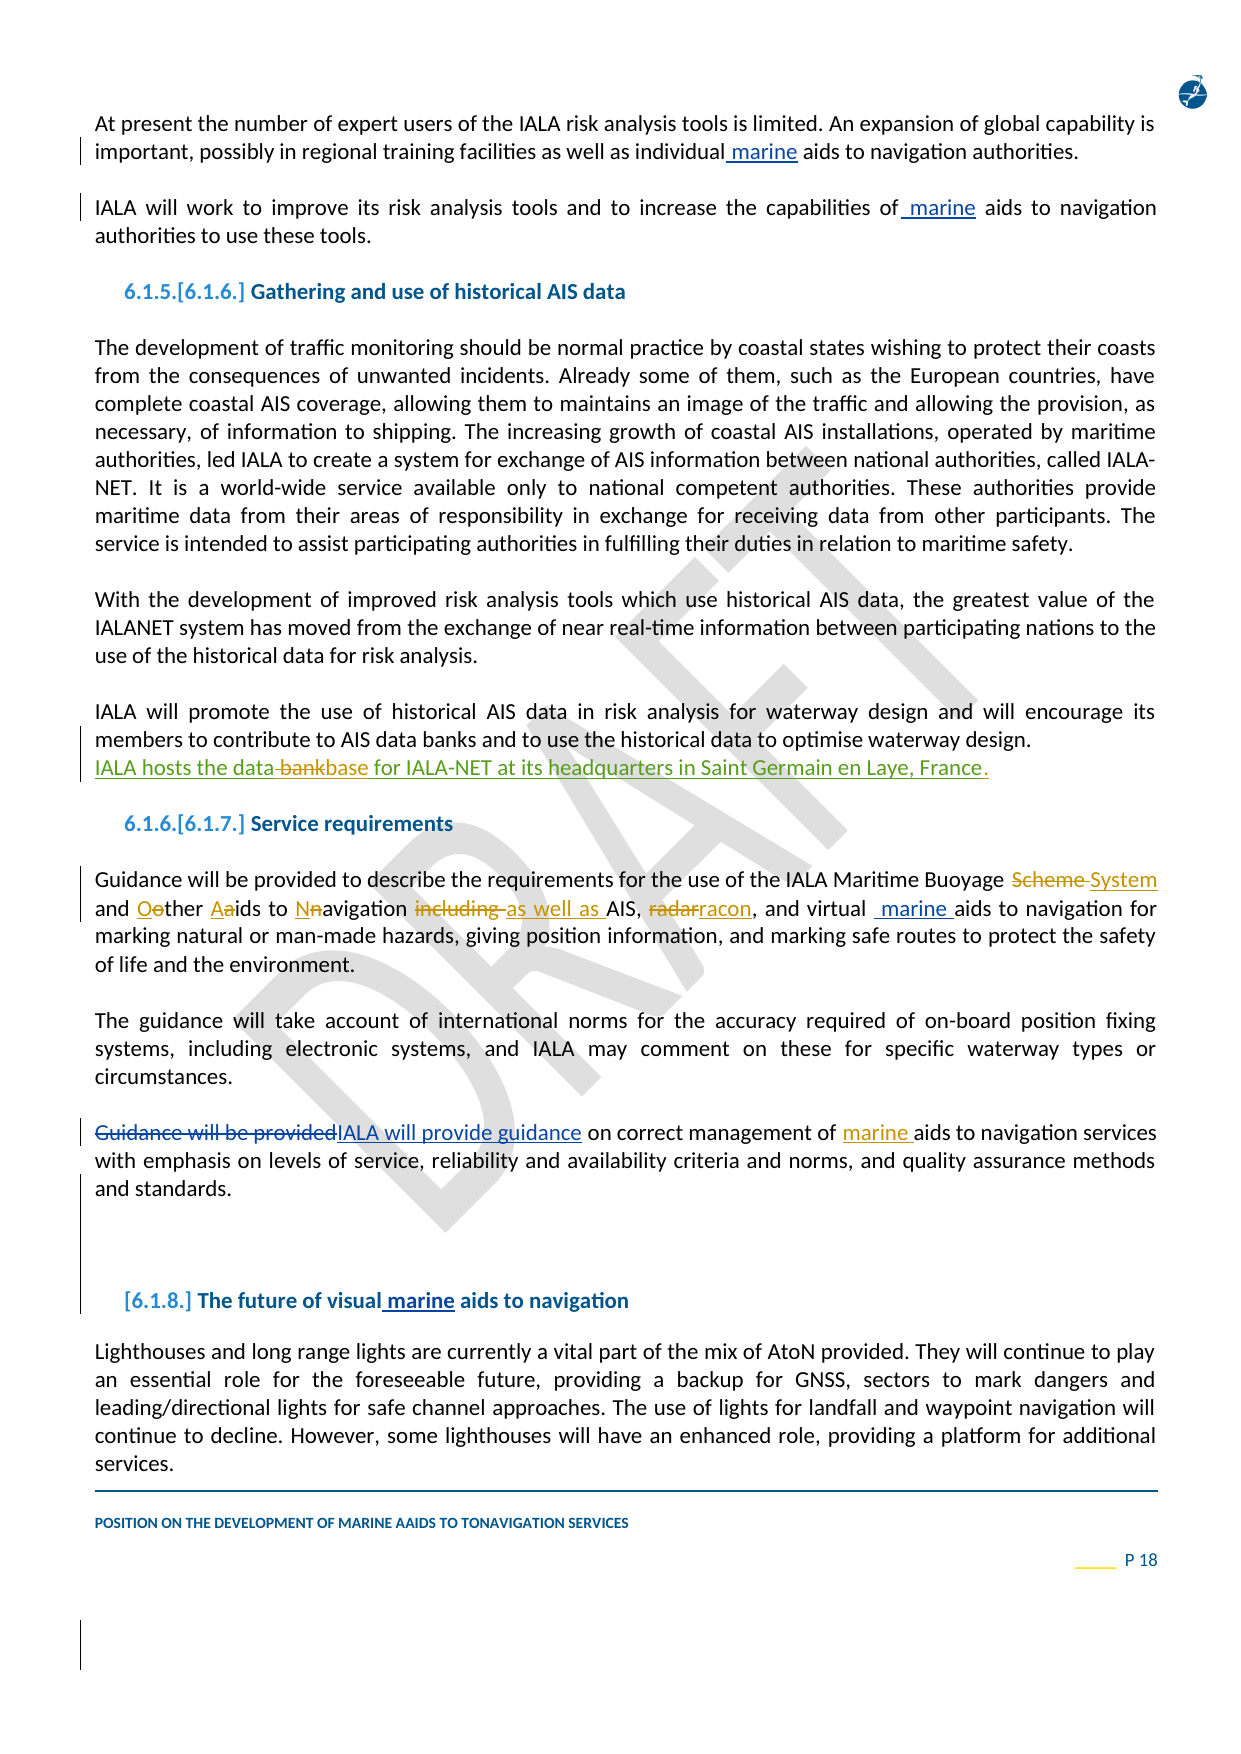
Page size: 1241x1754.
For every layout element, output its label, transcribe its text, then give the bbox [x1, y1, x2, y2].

text The guidance will take account of international norms for the accuracy required of on-board position fixing systems, including electronic systems, and IALA may comment on these for specific waterway types or circumstances. [94, 1006, 1157, 1090]
subtitle The future of visual aids to navigation [124, 1286, 1157, 1314]
text Guidance will be provided to describe the requirements for the use of the IALA Maritime Buoyage and ther ids to avigation AIS, , and virtual aids to navigation for marking natural or man-made hazards, giving position information, and marking safe routes to protect the safety of life and the environment. [94, 866, 1157, 978]
picture [1147, 25, 1241, 144]
text on correct management of aids to navigation services with emphasis on levels of service, reliability and availability criteria and norms, and quality assurance methods and standards. [94, 1118, 1157, 1202]
text Lighthouses and long range lights are currently a vital part of the mix of AtoN provided. They will continue to play an essential role for the foreseeable future, providing a backup for GNSS, sectors to mark dangers and leading/directional lights for safe channel approaches. The use of lights for landfall and waypoint navigation will continue to decline. However, some lighthouses will have an enhanced role, providing a platform for additional services. [94, 1337, 1157, 1477]
subtitle Gathering and use of historical AIS data [124, 277, 1157, 305]
subtitle Service requirements [124, 809, 1157, 838]
text With the development of improved risk analysis tools which use historical AIS data, the greatest value of the IALANET system has moved from the exchange of near real-time information between participating nations to the use of the historical data for risk analysis. [94, 585, 1157, 669]
text IALA will work to improve its risk analysis tools and to increase the capabilities of aids to navigation authorities to use these tools. [94, 193, 1157, 249]
text The development of traffic monitoring should be normal practice by coastal states wishing to protect their coasts from the consequences of unwanted incidents. Already some of them, such as the European countries, have complete coastal AIS coverage, allowing them to maintains an image of the traffic and allowing the provision, as necessary, of information to shipping. The increasing growth of coastal AIS installations, operated by maritime authorities, led IALA to create a system for exchange of AIS information between national authorities, called IALA-NET. It is a world-wide service available only to national competent authorities. These authorities provide maritime data from their areas of responsibility in exchange for receiving data from other participants. The service is intended to assist participating authorities in fulfilling their duties in relation to maritime safety. [94, 333, 1157, 557]
text IALA will promote the use of historical AIS data in risk analysis for waterway design and will encourage its members to contribute to AIS data banks and to use the historical data to optimise waterway design. [94, 697, 1157, 753]
text At present the number of expert users of the IALA risk analysis tools is limited. An expansion of global capability is important, possibly in regional training facilities as well as individual aids to navigation authorities. [94, 109, 1157, 165]
